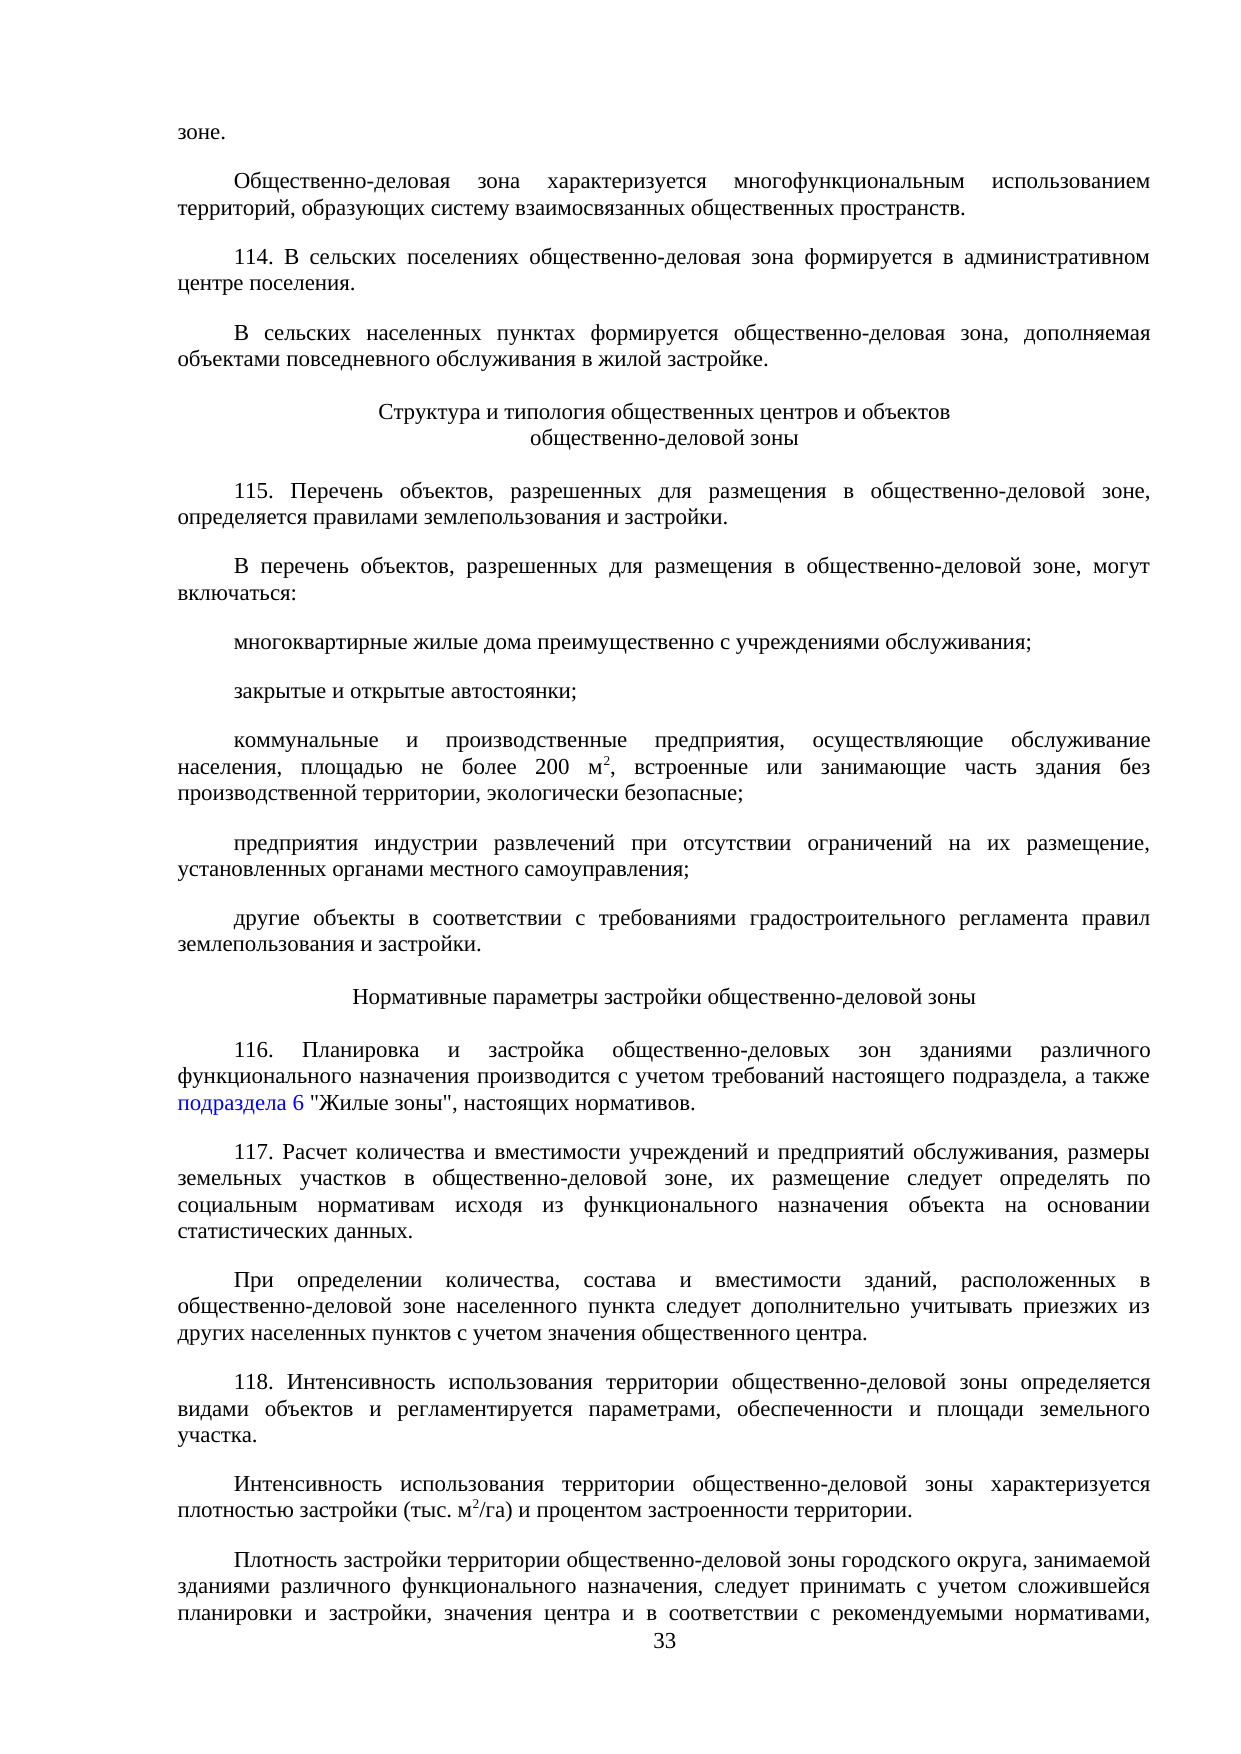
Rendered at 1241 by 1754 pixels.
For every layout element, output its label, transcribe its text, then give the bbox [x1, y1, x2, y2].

text Структура и типология общественных центров и объектов [177, 398, 1152, 424]
text 118. Интенсивность использования территории общественно-деловой зоны определяется видами объектов и регламентируется параметрами, обеспеченности и площади земельного участка. [177, 1368, 1152, 1447]
text многоквартирные жилые дома преимущественно с учреждениями обслуживания; [177, 628, 1152, 654]
text В перечень объектов, разрешенных для размещения в общественно-деловой зоне, могут включаться: [177, 552, 1152, 605]
text При определении количества, состава и вместимости зданий, расположенных в общественно-деловой зоне населенного пункта следует дополнительно учитывать приезжих из других населенных пунктов с учетом значения общественного центра. [177, 1266, 1152, 1345]
text 116. Планировка и застройка общественно-деловых зон зданиями различного функционального назначения производится с учетом требований настоящего подраздела, а также подраздела 6 "Жилые зоны", настоящих нормативов. [177, 1036, 1152, 1115]
text 117. Расчет количества и вместимости учреждений и предприятий обслуживания, размеры земельных участков в общественно-деловой зоне, их размещение следует определять по социальным нормативам исходя из функционального назначения объекта на основании статистических данных. [177, 1138, 1152, 1243]
text 114. В сельских поселениях общественно-деловая зона формируется в административном центре поселения. [177, 243, 1152, 296]
text 115. Перечень объектов, разрешенных для размещения в общественно-деловой зоне, определяется правилами землепользования и застройки. [177, 477, 1152, 529]
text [177, 118, 1152, 144]
text В сельских населенных пунктах формируется общественно-деловая зона, дополняемая объектами повседневного обслуживания в жилой застройке. [177, 319, 1152, 371]
text закрытые и открытые автостоянки; [177, 677, 1152, 704]
text другие объекты в соответствии с требованиями градостроительного регламента правил землепользования и застройки. [177, 904, 1152, 957]
text коммунальные и производственные предприятия, осуществляющие обслуживание населения, площадью не более 200 м2, встроенные или занимающие часть здания без производственной территории, экологически безопасные; [177, 727, 1152, 806]
text Интенсивность использования территории общественно-деловой зоны характеризуется плотностью застройки (тыс. м2/га) и процентом застроенности территории. [177, 1470, 1152, 1523]
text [177, 1546, 1152, 1625]
text предприятия индустрии развлечений при отсутствии ограничений на их размещение, установленных органами местного самоуправления; [177, 828, 1152, 881]
text Общественно-деловая зона характеризуется многофункциональным использованием территорий, образующих систему взаимосвязанных общественных пространств. [177, 167, 1152, 220]
text Нормативные параметры застройки общественно-деловой зоны [177, 983, 1152, 1009]
text общественно-деловой зоны [177, 424, 1152, 450]
